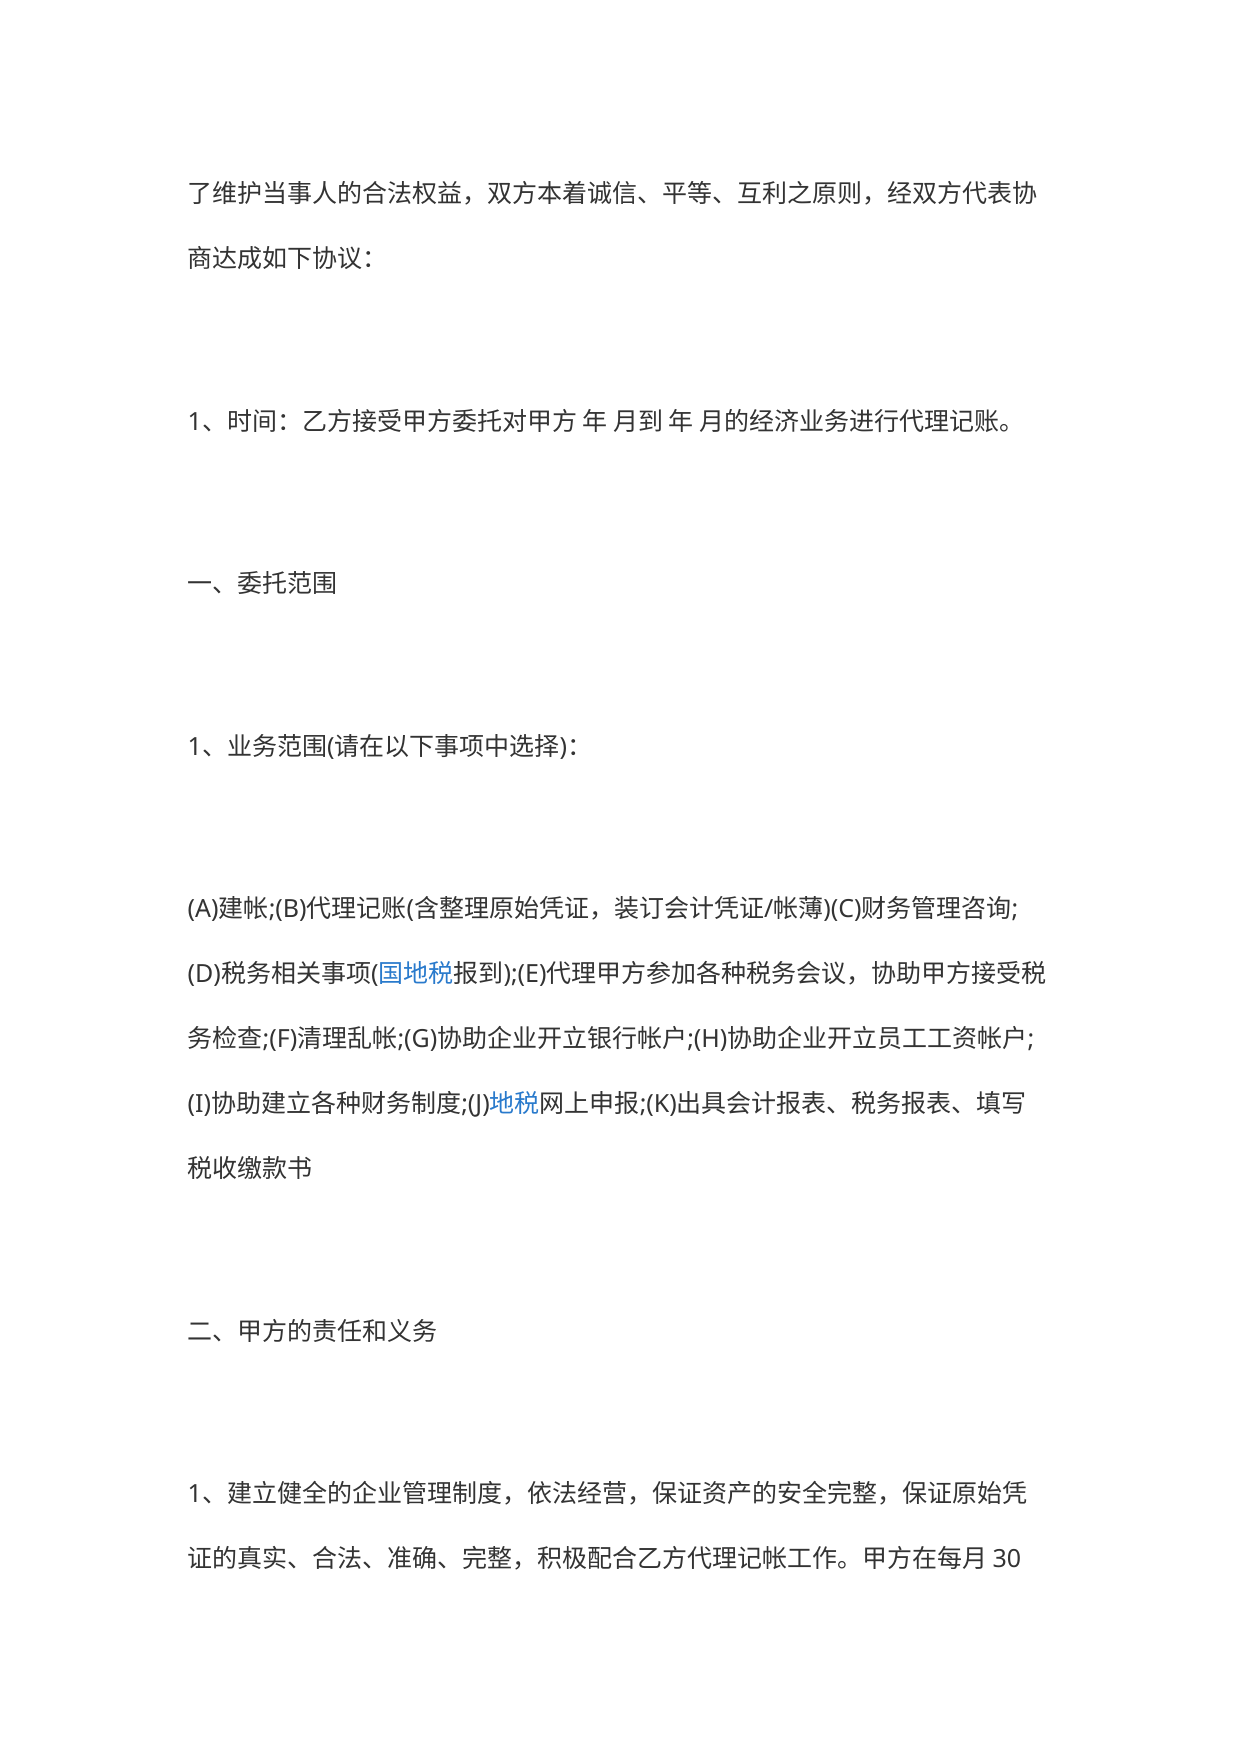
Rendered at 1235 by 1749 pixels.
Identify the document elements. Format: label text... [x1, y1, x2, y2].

text (A)建帐;(B)代理记账(含整理原始凭证，装订会计凭证/帐薄)(C)财务管理咨询;(D)税务相关事项(国地税报到);(E)代理甲方参加各种税务会议，协助甲方接受税务检查;(F)清理乱帐;(G)协助企业开立银行帐户;(H)协助企业开立员工工资帐户;(I)协助建立各种财务制度;(J)地税网上申报;(K)出具会计报表、税务报表、填写税收缴款书 [187, 809, 1047, 1199]
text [187, 159, 1047, 289]
text 1、业务范围(请在以下事项中选择)： [187, 647, 1047, 777]
text 一、委托范围 [187, 484, 1047, 614]
text 1、时间：乙方接受甲方委托对甲方 年 月到 年 月的经济业务进行代理记账。 [187, 322, 1047, 452]
text 二、甲方的责任和义务 [187, 1232, 1047, 1362]
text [187, 1394, 1047, 1589]
